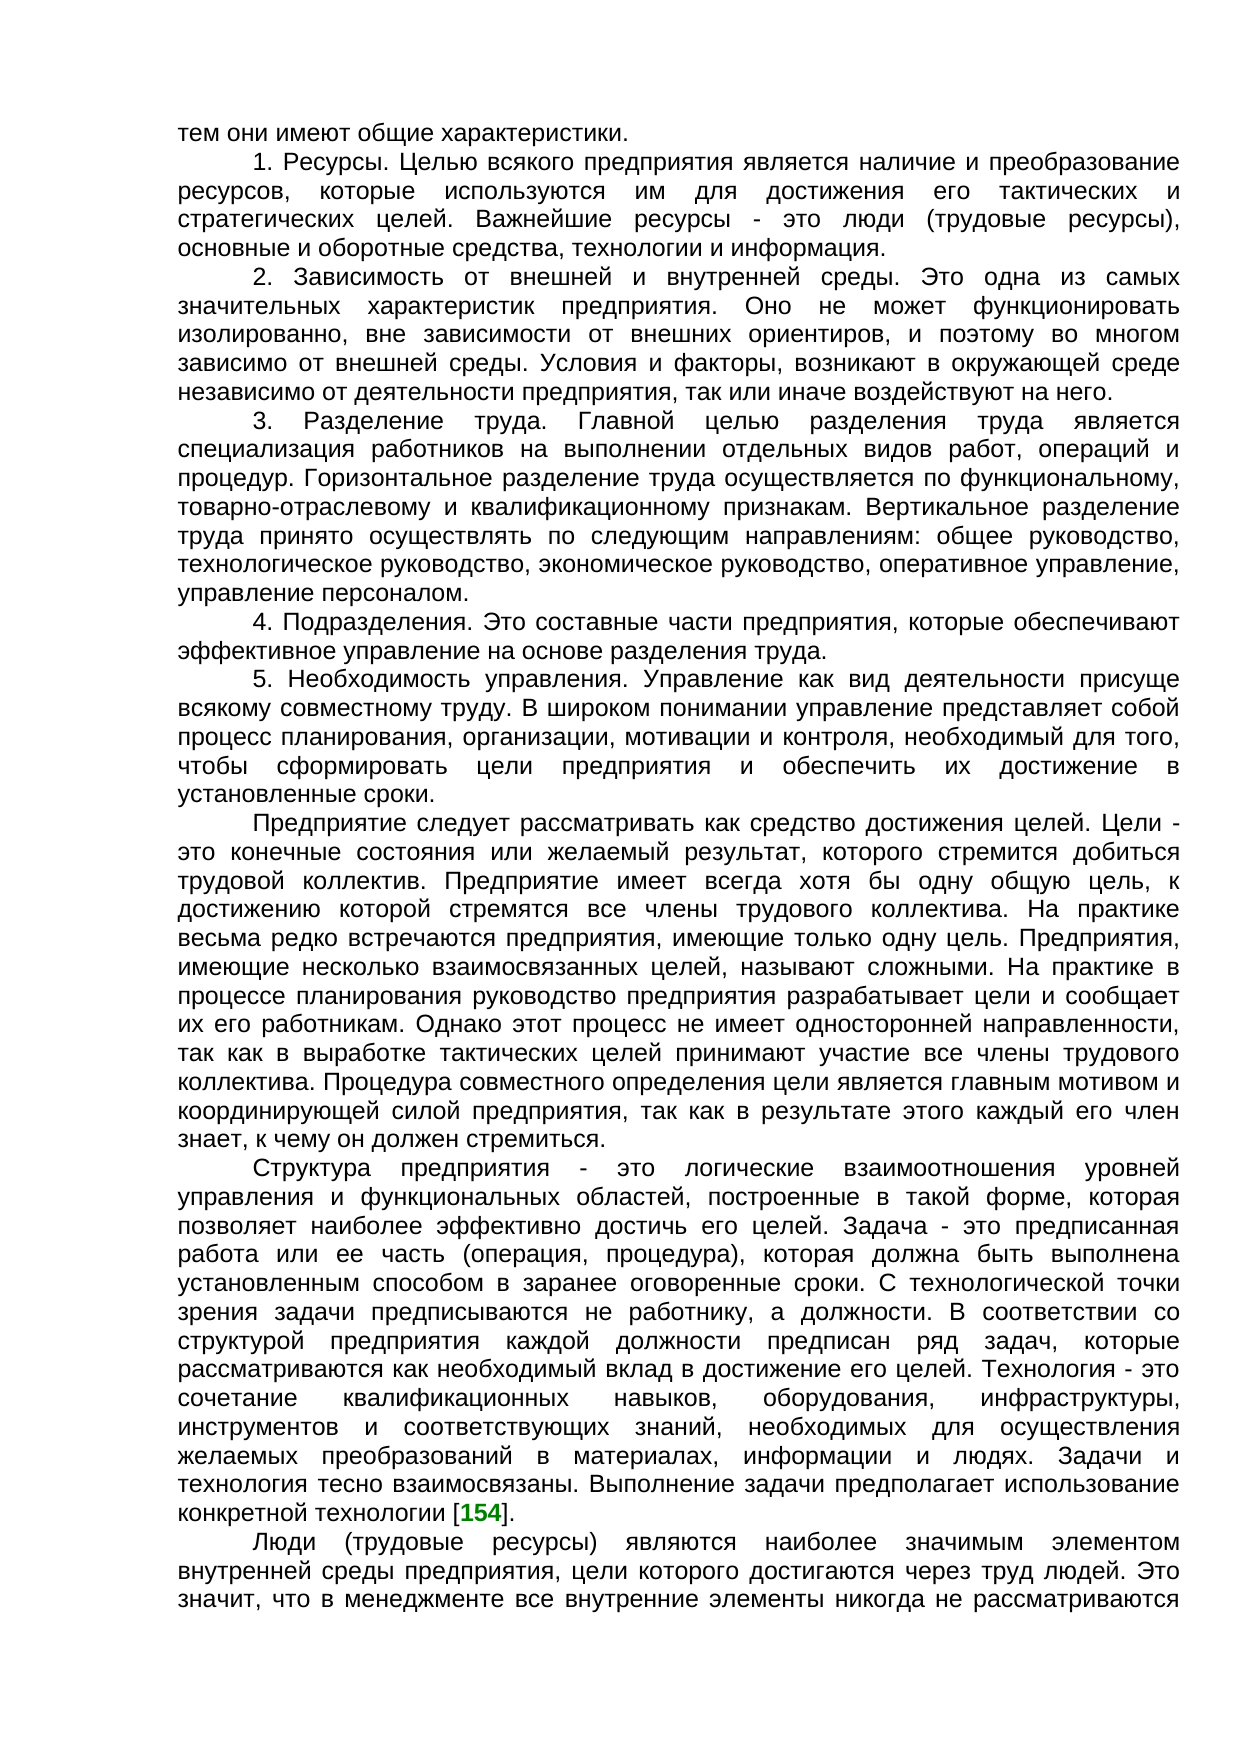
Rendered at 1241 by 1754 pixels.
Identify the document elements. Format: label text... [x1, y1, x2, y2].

text Структура предприятия - это логические взаимоотношения уровней управления и функциональных областей, построенные в такой форме, которая позволяет наиболее эффективно достичь его целей. Задача - это предписанная работа или ее часть (операция, процедура), которая должна быть выполнена установленным способом в заранее оговоренные сроки. С технологической точки зрения задачи предписываются не работнику, а должности. В соответствии со структурой предприятия каждой должности предписан ряд задач, которые рассматриваются как необходимый вклад в достижение его целей. Технология - это сочетание квалификационных навыков, оборудования, инфраструктуры, инструментов и соответствующих знаний, необходимых для осуществления желаемых преобразований в материалах, информации и людях. Задачи и технология тесно взаимосвязаны. Выполнение задачи предполагает использование конкретной технологии [154]. [177, 1153, 1181, 1527]
text 1. Ресурсы. Целью всякого предприятия является наличие и преобразование ресурсов, которые используются им для достижения его тактических и стратегических целей. Важнейшие ресурсы - это люди (трудовые ресурсы), основные и оборотные средства, технологии и информация. [177, 147, 1181, 262]
text Предприятие следует рассматривать как средство достижения целей. Цели - это конечные состояния или желаемый результат, которого стремится добиться трудовой коллектив. Предприятие имеет всегда хотя бы одну общую цель, к достижению которой стремятся все члены трудового коллектива. На практике весьма редко встречаются предприятия, имеющие только одну цель. Предприятия, имеющие несколько взаимосвязанных целей, называют сложными. На практике в процессе планирования руководство предприятия разрабатывает цели и сообщает их его работникам. Однако этот процесс не имеет односторонней направленности, так как в выработке тактических целей принимают участие все члены трудового коллектива. Процедура совместного определения цели является главным мотивом и координирующей силой предприятия, так как в результате этого каждый его член знает, к чему он должен стремиться. [177, 808, 1181, 1153]
text 4. Подразделения. Это составные части предприятия, которые обеспечивают эффективное управление на основе разделения труда. [177, 607, 1181, 664]
text 5. Необходимость управления. Управление как вид деятельности присуще всякому совместному труду. В широком понимании управление представляет собой процесс планирования, организации, мотивации и контроля, необходимый для того, чтобы сформировать цели предприятия и обеспечить их достижение в установленные сроки. [177, 664, 1181, 808]
text 2. Зависимость от внешней и внутренней среды. Это одна из самых значительных характеристик предприятия. Оно не может функционировать изолированно, вне зависимости от внешних ориентиров, и поэтому во многом зависимо от внешней среды. Условия и факторы, возникают в окружающей среде независимо от деятельности предприятия, так или иначе воздействуют на него. [177, 262, 1181, 406]
text 3. Разделение труда. Главной целью разделения труда является специализация работников на выполнении отдельных видов работ, операций и процедур. Горизонтальное разделение труда осуществляется по функциональному, товарно-отраслевому и квалификационному признакам. Вертикальное разделение труда принято осуществлять по следующим направлениям: общее руководство, технологическое руководство, экономическое руководство, оперативное управление, управление персоналом. [177, 406, 1181, 607]
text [177, 1527, 1181, 1613]
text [177, 118, 1181, 147]
